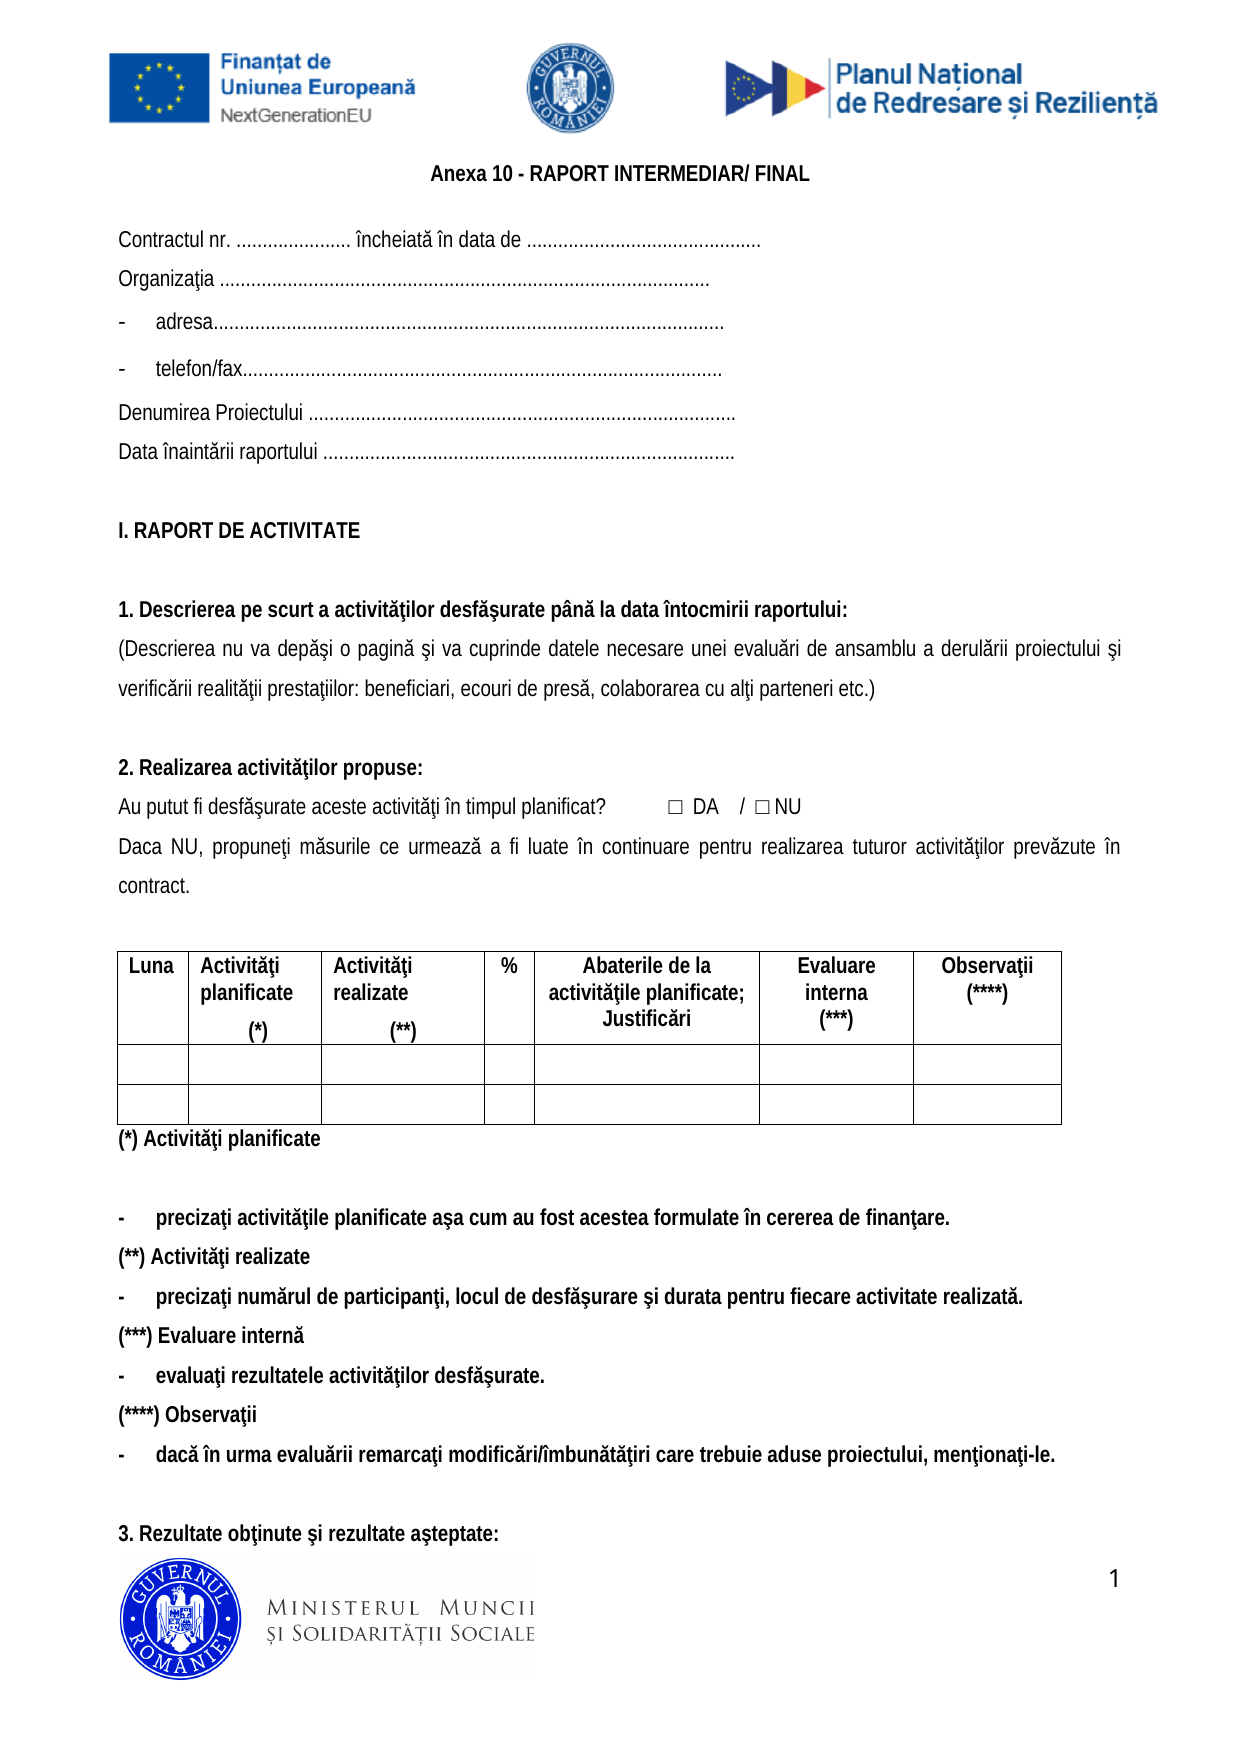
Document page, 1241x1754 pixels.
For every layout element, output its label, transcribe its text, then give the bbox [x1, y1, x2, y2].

text Denumirea Proiectului .................................................................................. [118, 398, 1122, 425]
table_cell [760, 1045, 913, 1084]
list precizaţi activităţile planificate aşa cum au fost acestea formulate în cererea de finanţare. [118, 1204, 1122, 1230]
list telefon/fax............................................................................................ [118, 352, 1122, 383]
list adresa.................................................................................................. [118, 305, 1122, 336]
table_cell [914, 1045, 1061, 1084]
table_header % [485, 952, 534, 1044]
table_cell [189, 1045, 321, 1084]
table_header Activităţi planificate (*) [189, 952, 321, 1044]
text (Descrierea nu va depăşi o pagină şi va cuprinde datele necesare unei evaluări de ansamblu a derulării proiectului şi verificării realităţii prestaţiilor: beneficiari, ecouri de presă, colaborarea cu alţi parteneri etc.) [118, 635, 1122, 701]
table_cell [485, 1085, 534, 1124]
table_header Evaluare interna (***) [760, 952, 913, 1044]
picture [56, 23, 1164, 154]
list evaluaţi rezultatele activităţilor desfăşurate. [118, 1362, 1122, 1388]
table_cell [760, 1085, 913, 1124]
text Contractul nr. ...................... încheiată în data de ............................................. [118, 226, 1122, 252]
table_header Abaterile de la activităţile planificate; Justificări [535, 952, 759, 1044]
text (**) Activităţi realizate [118, 1243, 1122, 1269]
table_cell [322, 1085, 484, 1124]
list dacă în urma evaluării remarcaţi modificări/îmbunătăţiri care trebuie aduse proiectului, menţionaţi-le. [118, 1441, 1122, 1467]
picture [118, 1556, 534, 1681]
text 3. Rezultate obţinute şi rezultate aşteptate: [118, 1519, 1122, 1546]
subtitle Anexa 10 - RAPORT INTERMEDIAR/ FINAL [118, 149, 1122, 186]
list precizaţi numărul de participanţi, locul de desfăşurare şi durata pentru fiecare activitate realizată. [118, 1283, 1122, 1309]
text Organizaţia .............................................................................................. [118, 265, 1122, 292]
text 1. Descrierea pe scurt a activităţilor desfăşurate până la data întocmirii raportului: [118, 596, 1122, 622]
text Data înaintării raportului ............................................................................... [118, 438, 1122, 464]
table_header Observaţii (****) [914, 952, 1061, 1044]
table_cell [118, 1085, 188, 1124]
table_cell [914, 1085, 1061, 1124]
table_cell [189, 1085, 321, 1124]
table_cell [535, 1045, 759, 1084]
text Au putut fi desfăşurate aceste activităţi în timpul planificat? □ DA / □ NU [118, 793, 1122, 820]
text (*) Activităţi planificate [118, 1125, 1122, 1151]
table_cell [485, 1045, 534, 1084]
table_cell [535, 1085, 759, 1124]
text Daca NU, propuneţi măsurile ce urmează a fi luate în continuare pentru realizarea tuturor activităţilor prevăzute în contract. [118, 833, 1122, 899]
table_cell [118, 1045, 188, 1084]
text (***) Evaluare internă [118, 1322, 1122, 1348]
table_header Activităţi realizate (**) [322, 952, 484, 1044]
text 2. Realizarea activităţilor propuse: [118, 754, 1122, 780]
text (****) Observaţii [118, 1401, 1122, 1427]
table_header Luna [118, 952, 188, 1044]
table_cell [322, 1045, 484, 1084]
text I. RAPORT DE ACTIVITATE [118, 517, 1122, 543]
